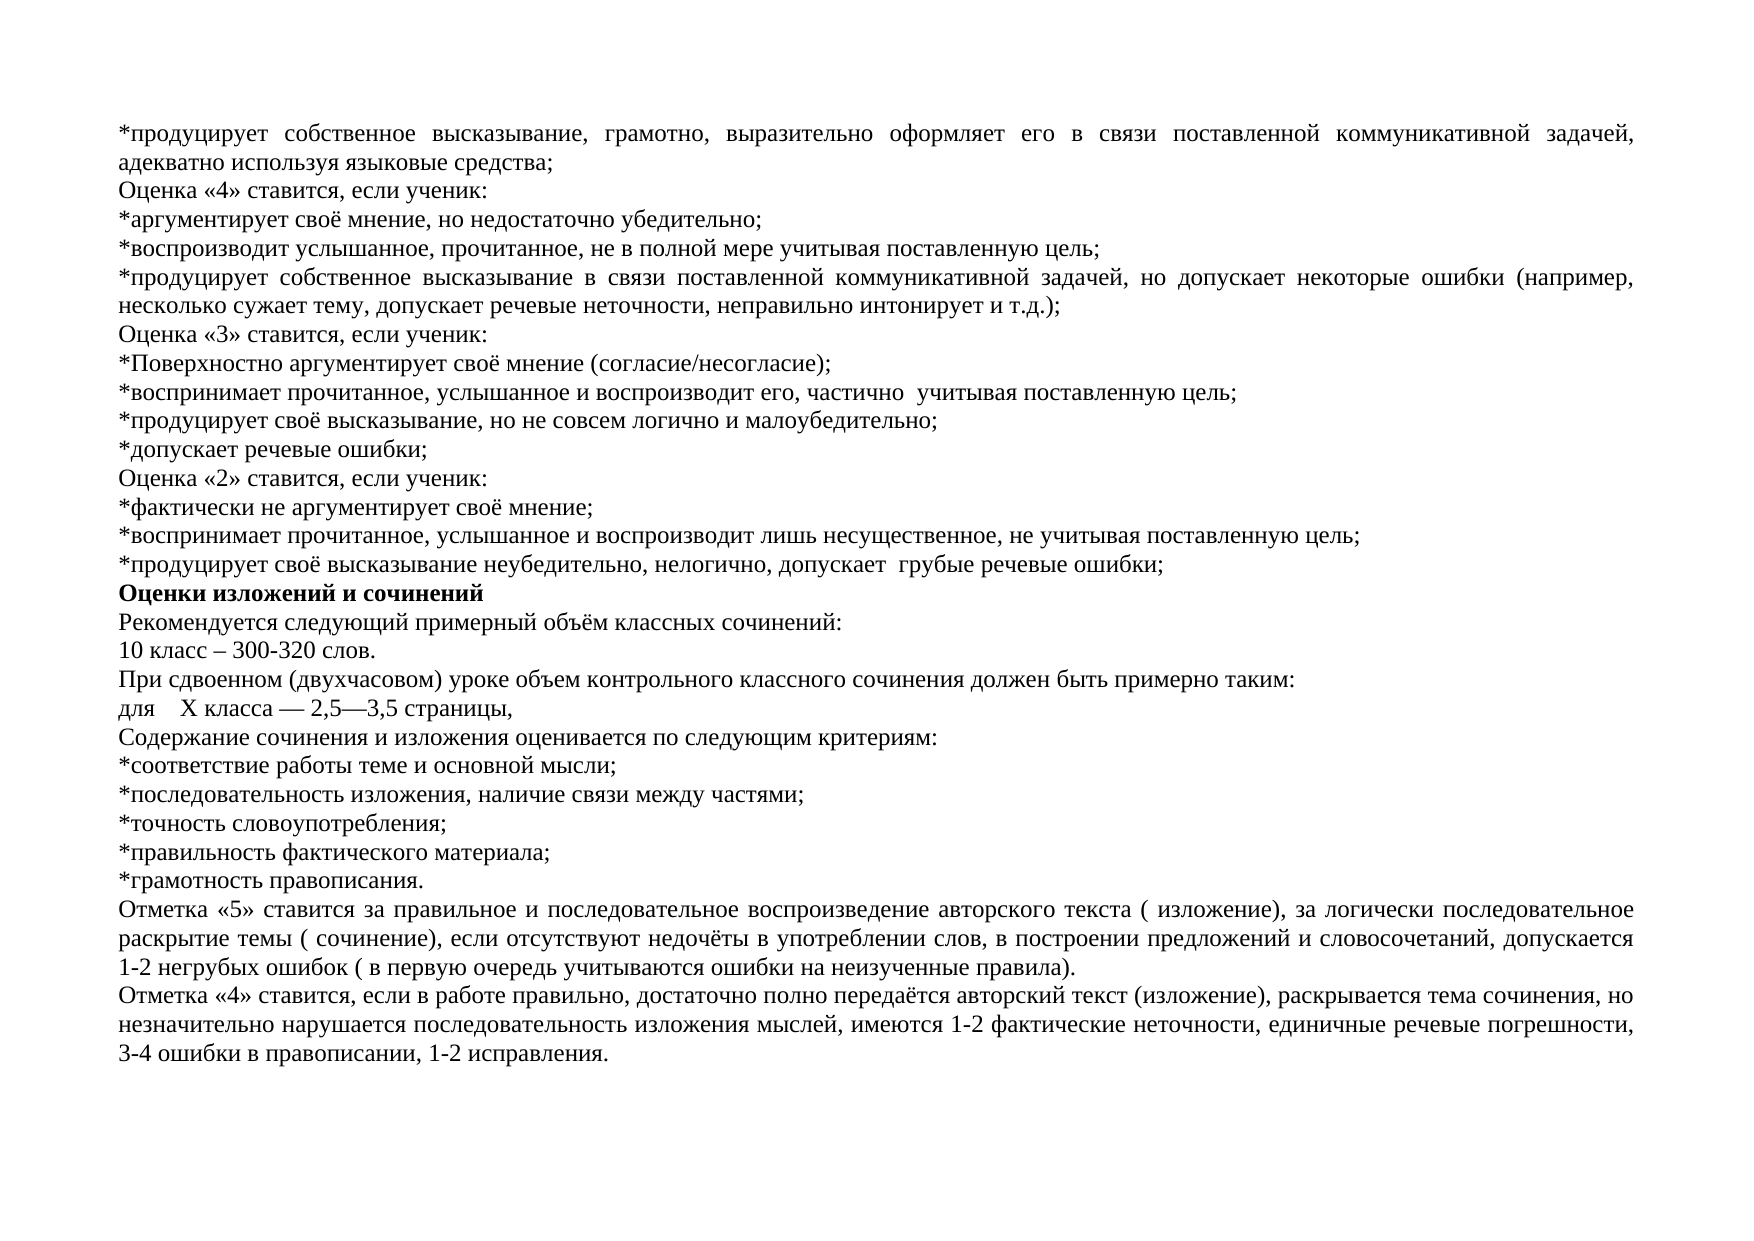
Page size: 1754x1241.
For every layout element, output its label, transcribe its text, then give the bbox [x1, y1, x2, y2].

list *воспринимает прочитанное, услышанное и воспроизводит лишь несущественное, не учитывая поставленную цель; [118, 521, 1636, 549]
text Оценка «4» ставится, если ученик: [118, 176, 1636, 204]
text *соответствие работы теме и основной мысли; [118, 751, 1636, 779]
text *последовательность изложения, наличие связи между частями; [118, 779, 1636, 808]
list *продуцирует своё высказывание неубедительно, нелогично, допускает грубые речевые ошибки; [118, 549, 1636, 578]
text Рекомендуется следующий примерный объём классных сочинений: [118, 607, 1636, 636]
text Оценки изложений и сочинений [118, 578, 1636, 607]
list *фактически не аргументирует своё мнение; [118, 492, 1636, 521]
text Отметка «5» ставится за правильное и последовательное воспроизведение авторского текста ( изложение), за логически последовательное раскрытие темы ( сочинение), если отсутствуют недочёты в употреблении слов, в построении предложений и словосочетаний, допускается 1-2 негрубых ошибок ( в первую очередь учитываются ошибки на неизученные правила). [118, 894, 1636, 981]
list Оценка «2» ставится, если ученик: [118, 463, 1636, 492]
text *правильность фактического материала; [118, 837, 1636, 866]
list *продуцирует своё высказывание, но не совсем логично и малоубедительно; [118, 406, 1636, 434]
list *аргументирует своё мнение, но недостаточно убедительно; [118, 204, 1636, 233]
list *допускает речевые ошибки; [118, 434, 1636, 463]
list Оценка «3» ставится, если ученик: [118, 319, 1636, 348]
text Отметка «4» ставится, если в работе правильно, достаточно полно передаётся авторский текст (изложение), раскрывается тема сочинения, но незначительно нарушается последовательность изложения мыслей, имеются 1-2 фактические неточности, единичные речевые погрешности, 3-4 ошибки в правописании, 1-2 исправления. [118, 981, 1636, 1067]
text *грамотность правописания. [118, 866, 1636, 894]
text При сдвоенном (двухчасовом) уроке объем контрольного классного сочинения должен быть примерно таким: [118, 664, 1636, 693]
list *Поверхностно аргументирует своё мнение (согласие/несогласие); [118, 348, 1636, 377]
text *точность словоупотребления; [118, 808, 1636, 837]
text *продуцирует собственное высказывание, грамотно, выразительно оформляет его в связи поставленной коммуникативной задачей, адекватно используя языковые средства; [118, 118, 1636, 176]
text для X класса — 2,5—3,5 страницы, [118, 693, 1636, 722]
list *воспроизводит услышанное, прочитанное, не в полной мере учитывая поставленную цель; [118, 233, 1636, 262]
text 10 класс – 300-320 слов. [118, 636, 1636, 664]
list *продуцирует собственное высказывание в связи поставленной коммуникативной задачей, но допускает некоторые ошибки (например, несколько сужает тему, допускает речевые неточности, неправильно интонирует и т.д.); [118, 262, 1636, 319]
text Содержание сочинения и изложения оценивается по следующим критериям: [118, 722, 1636, 751]
list *воспринимает прочитанное, услышанное и воспроизводит его, частично учитывая поставленную цель; [118, 377, 1636, 406]
